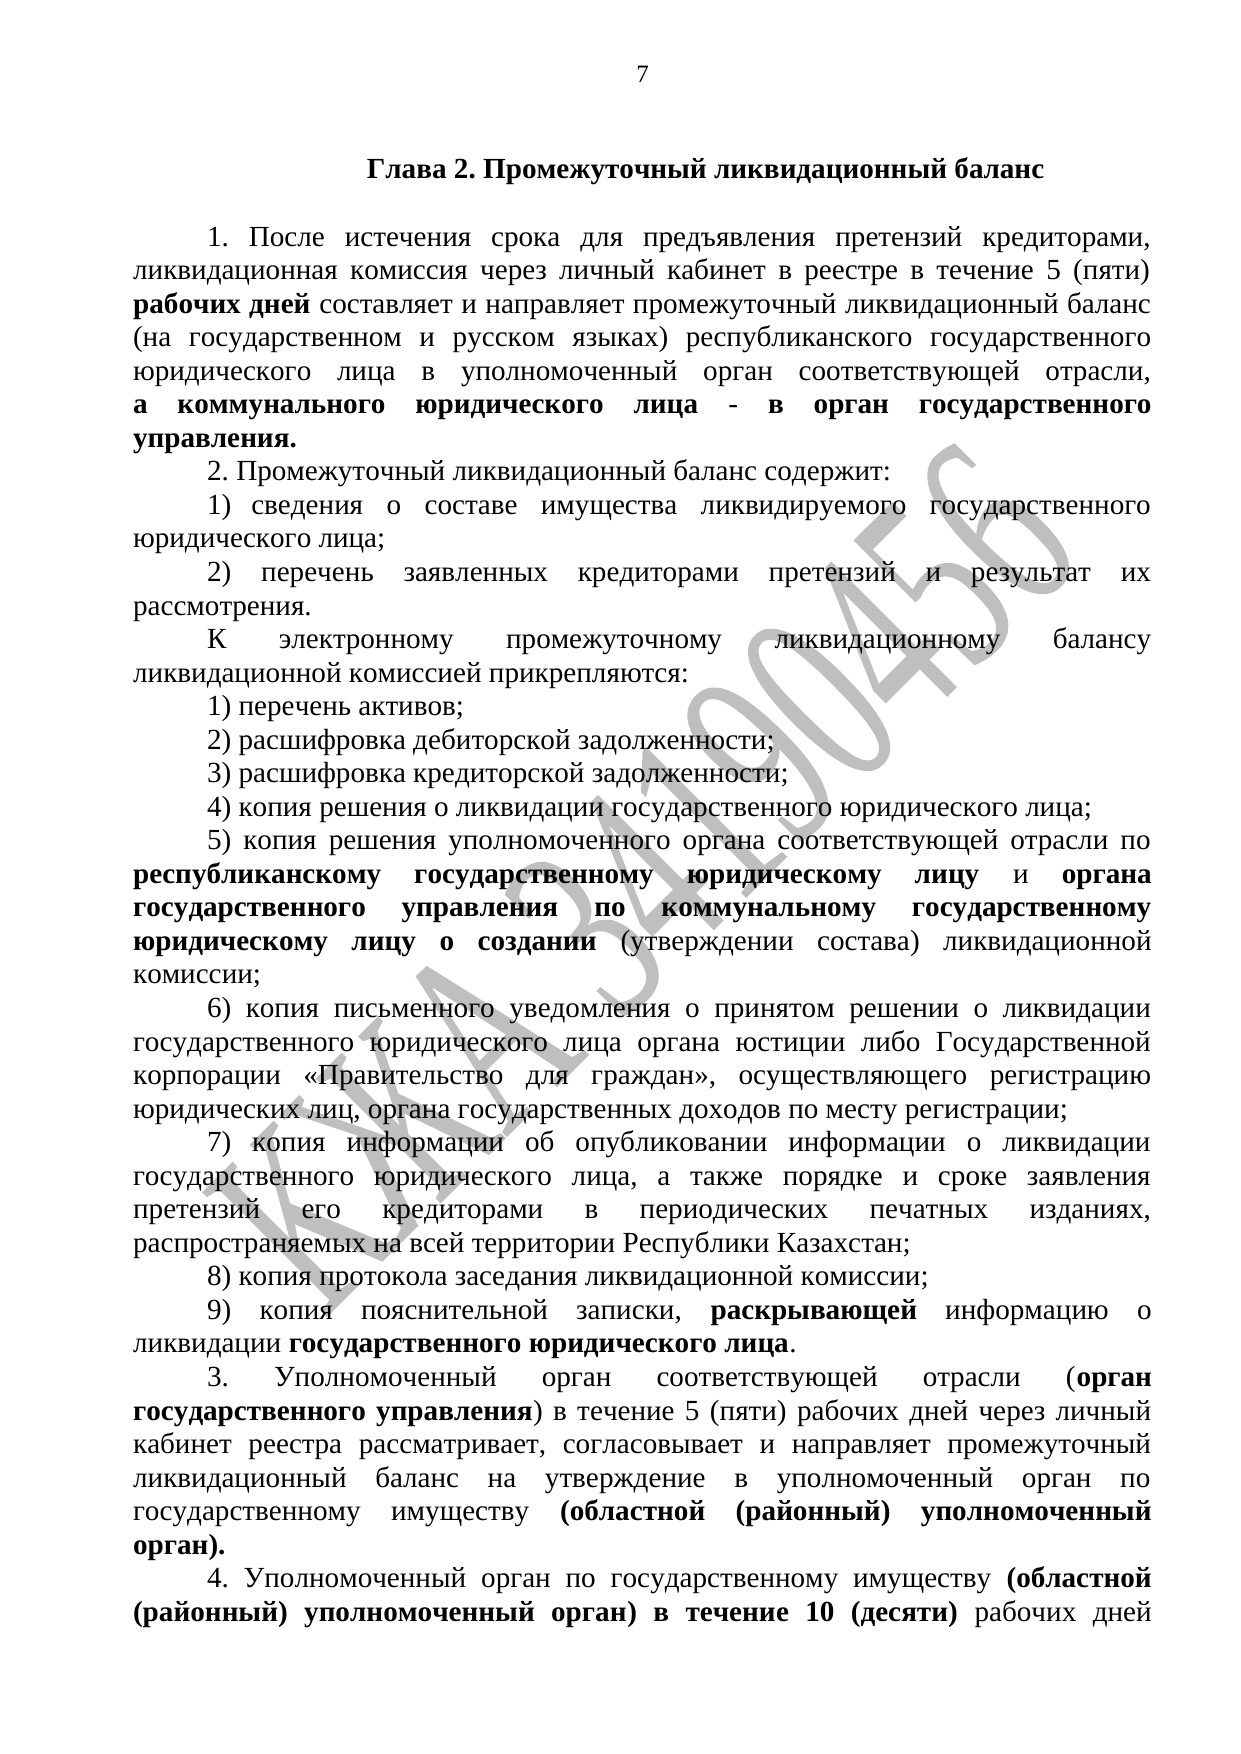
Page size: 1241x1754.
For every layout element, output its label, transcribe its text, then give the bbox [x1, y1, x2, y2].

list 8) копия протокола заседания ликвидационной комиссии; [133, 1258, 1152, 1292]
list 2) расшифровка дебиторской задолженности; [133, 722, 1152, 755]
list К электронному промежуточному ликвидационному балансу ликвидационной комиссией прикрепляются: [133, 621, 1152, 688]
list 2. Промежуточный ликвидационный баланс содержит: [133, 453, 1152, 487]
list 3. Уполномоченный орган соответствующей отрасли (орган государственного управления) в течение 5 (пяти) рабочих дней через личный кабинет реестра рассматривает, согласовывает и направляет промежуточный ликвидационный баланс на утверждение в уполномоченный орган по государственному имуществу (областной (районный) уполномоченный орган). [133, 1359, 1152, 1560]
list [133, 1560, 1152, 1627]
list 1) сведения о составе имущества ликвидируемого государственного юридического лица; [133, 487, 1152, 554]
list 1) перечень активов; [133, 688, 1152, 722]
list 3) расшифровка кредиторской задолженности; [133, 755, 1152, 789]
list 1. После истечения срока для предъявления претензий кредиторами, ликвидационная комиссия через личный кабинет в реестре в течение 5 (пяти) рабочих дней составляет и направляет промежуточный ликвидационный баланс (на государственном и русском языках) республиканского государственного юридического лица в уполномоченный орган соответствующей отрасли, а коммунального юридического лица - в орган государственного управления. [133, 219, 1152, 453]
list 5) копия решения уполномоченного органа соответствующей отрасли по республиканскому государственному юридическому лицу и органа государственного управления по коммунальному государственному юридическому лицу о создании (утверждении состава) ликвидационной комиссии; [133, 822, 1152, 990]
list 2) перечень заявленных кредиторами претензий и результат их рассмотрения. [133, 554, 1152, 621]
list 7) копия информации об опубликовании информации о ликвидации государственного юридического лица, а также порядке и сроке заявления претензий его кредиторами в периодических печатных изданиях, распространяемых на всей территории Республики Казахстан; [133, 1124, 1152, 1258]
list Глава 2. Промежуточный ликвидационный баланс [259, 152, 1152, 185]
list 4) копия решения о ликвидации государственного юридического лица; [133, 789, 1152, 822]
list 6) копия письменного уведомления о принятом решении о ликвидации государственного юридического лица органа юстиции либо Государственной корпорации «Правительство для граждан», осуществляющего регистрацию юридических лиц, органа государственных доходов по месту регистрации; [133, 990, 1152, 1124]
list 9) копия пояснительной записки, раскрывающей информацию о ликвидации государственного юридического лица. [133, 1292, 1152, 1359]
